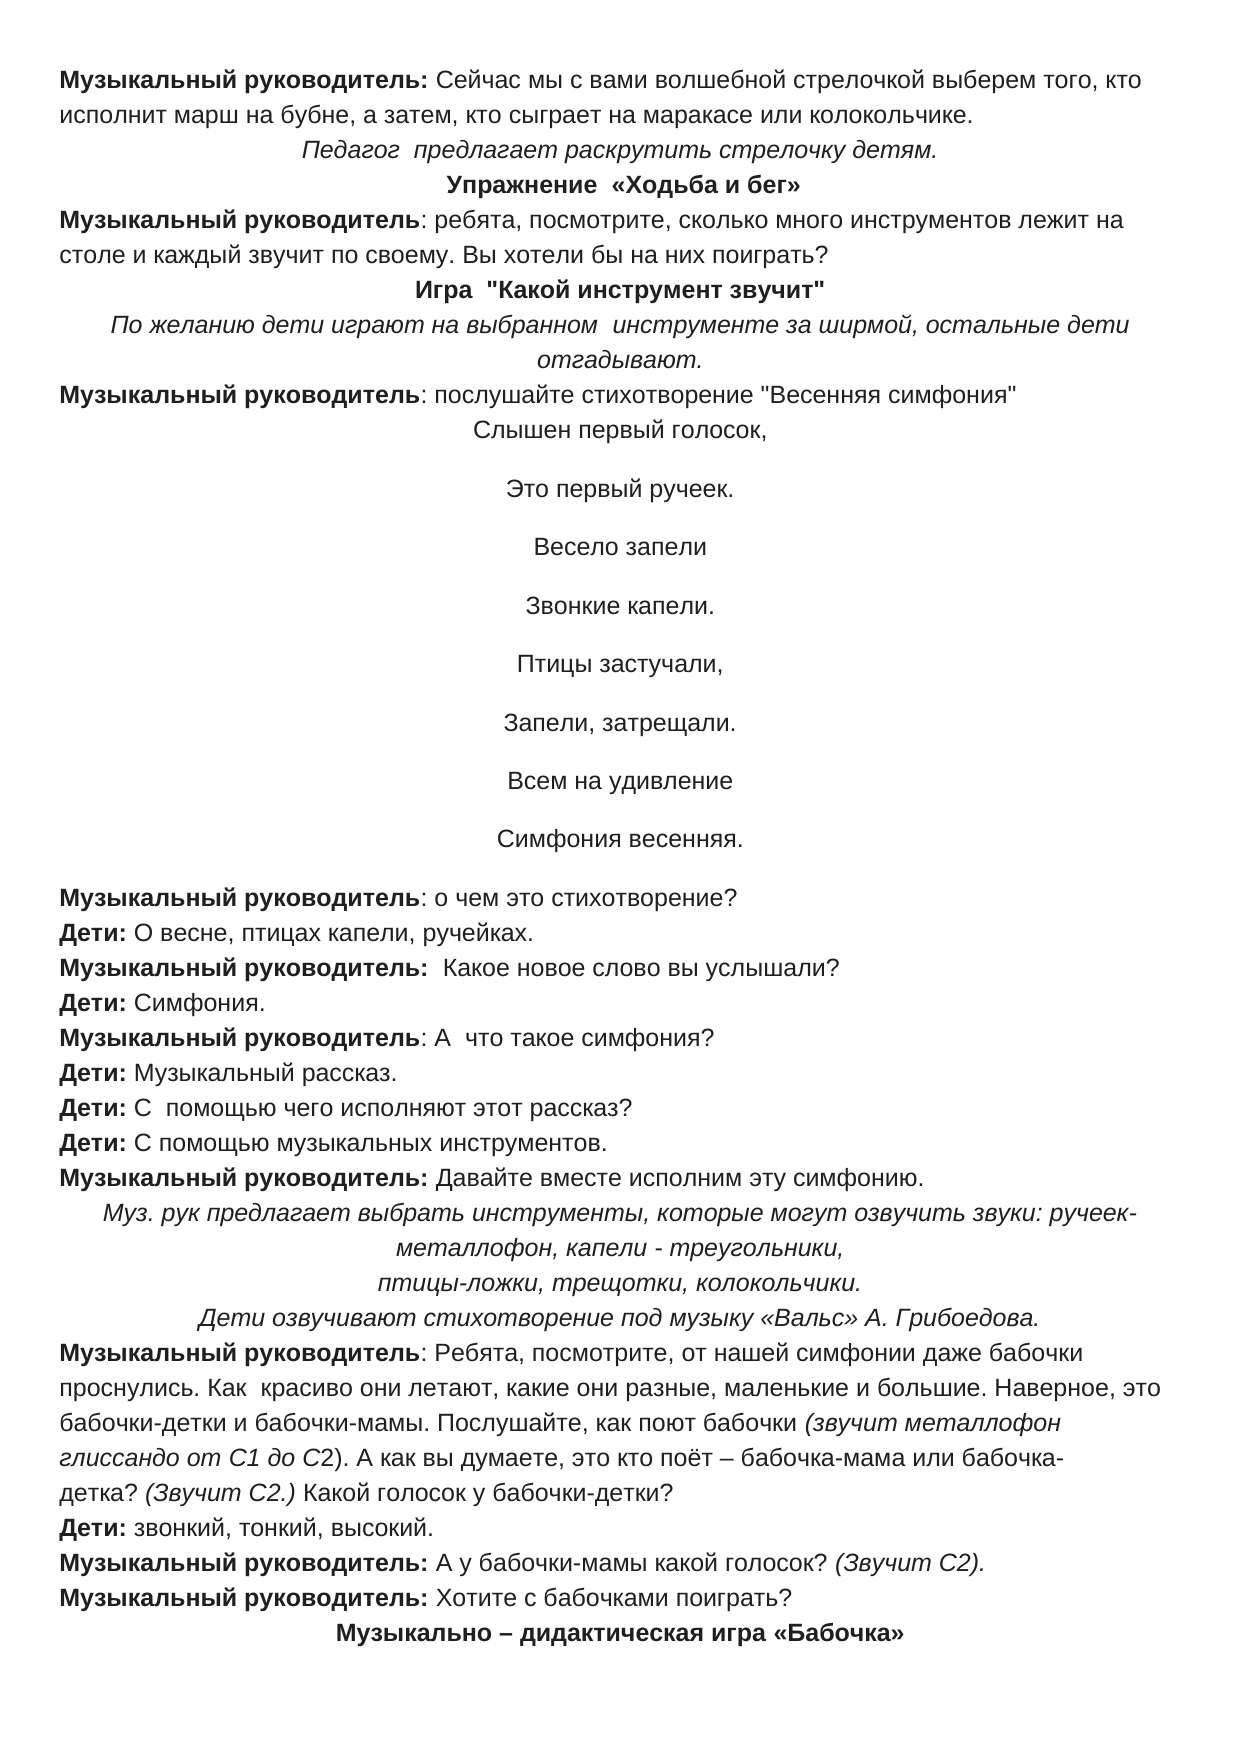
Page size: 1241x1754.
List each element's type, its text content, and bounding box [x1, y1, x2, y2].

text Упражнение «Ходьба и бег» [59, 164, 1181, 199]
text По желанию дети играют на выбранном инструменте за ширмой, остальные дети отгадывают. [59, 304, 1181, 374]
text Музыкальный руководитель: Хотите с бабочками поиграть? [59, 1577, 1181, 1612]
text Дети: звонкий, тонкий, высокий. [59, 1507, 1181, 1542]
text Игра "Какой инструмент звучит" [59, 269, 1181, 304]
text Музыкальный руководитель: Сейчас мы с вами волшебной стрелочкой выберем того, кто исполнит марш на бубне, а затем, кто сыграет на маракасе или колокольчике. [59, 59, 1181, 129]
text Слышен первый голосок, [59, 409, 1181, 444]
text Музыкальный руководитель: о чем это стихотворение? [59, 877, 1181, 912]
text Музыкальный руководитель: А что такое симфония? [59, 1017, 1181, 1052]
text Запели, затрещали. [59, 701, 1181, 736]
text Всем на удивление [59, 760, 1181, 795]
text Звонкие капели. [59, 584, 1181, 619]
text Музыкальный руководитель: ребята, посмотрите, сколько много инструментов лежит на столе и каждый звучит по своему. Вы хотели бы на них поиграть? [59, 199, 1181, 269]
text Дети: С помощью чего исполняют этот рассказ? [59, 1087, 1181, 1122]
text Музыкальный руководитель: Какое новое слово вы услышали? [59, 947, 1181, 982]
text Муз. рук предлагает выбрать инструменты, которые могут озвучить звуки: ручеек-металлофон, капели - треугольники, [59, 1192, 1181, 1262]
text Дети: Симфония. [59, 982, 1181, 1017]
text Дети: Музыкальный рассказ. [59, 1052, 1181, 1087]
text Птицы застучали, [59, 643, 1181, 678]
text Дети: О весне, птицах капели, ручейках. [59, 912, 1181, 947]
text Весело запели [59, 526, 1181, 561]
text Музыкальный руководитель: А у бабочки-мамы какой голосок? (Звучит С2). [59, 1542, 1181, 1577]
text Музыкальный руководитель: Ребята, посмотрите, от нашей симфонии даже бабочки проснулись. Как красиво они летают, какие они разные, маленькие и большие. Наверное, это бабочки-детки и бабочки-мамы. Послушайте, как поют бабочки (звучит металлофон глиссандо от C1 до C2). А как вы думаете, это кто поёт – бабочка-мама или бабочка-детка? (Звучит С2.) Какой голосок у бабочки-детки? [59, 1332, 1181, 1507]
text птицы-ложки, трещотки, колокольчики. [59, 1262, 1181, 1297]
text Педагог предлагает раскрутить стрелочку детям. [59, 129, 1181, 164]
text Дети озвучивают стихотворение под музыку «Вальс» А. Грибоедова. [59, 1297, 1181, 1332]
text Музыкальный руководитель: Давайте вместе исполним эту симфонию. [59, 1157, 1181, 1192]
text Это первый ручеек. [59, 467, 1181, 502]
text Дети: С помощью музыкальных инструментов. [59, 1122, 1181, 1157]
text Музыкально – дидактическая игра «Бабочка» [59, 1612, 1181, 1647]
text Симфония весенняя. [59, 818, 1181, 853]
text Музыкальный руководитель: послушайте стихотворение "Весенняя симфония" [59, 374, 1181, 409]
